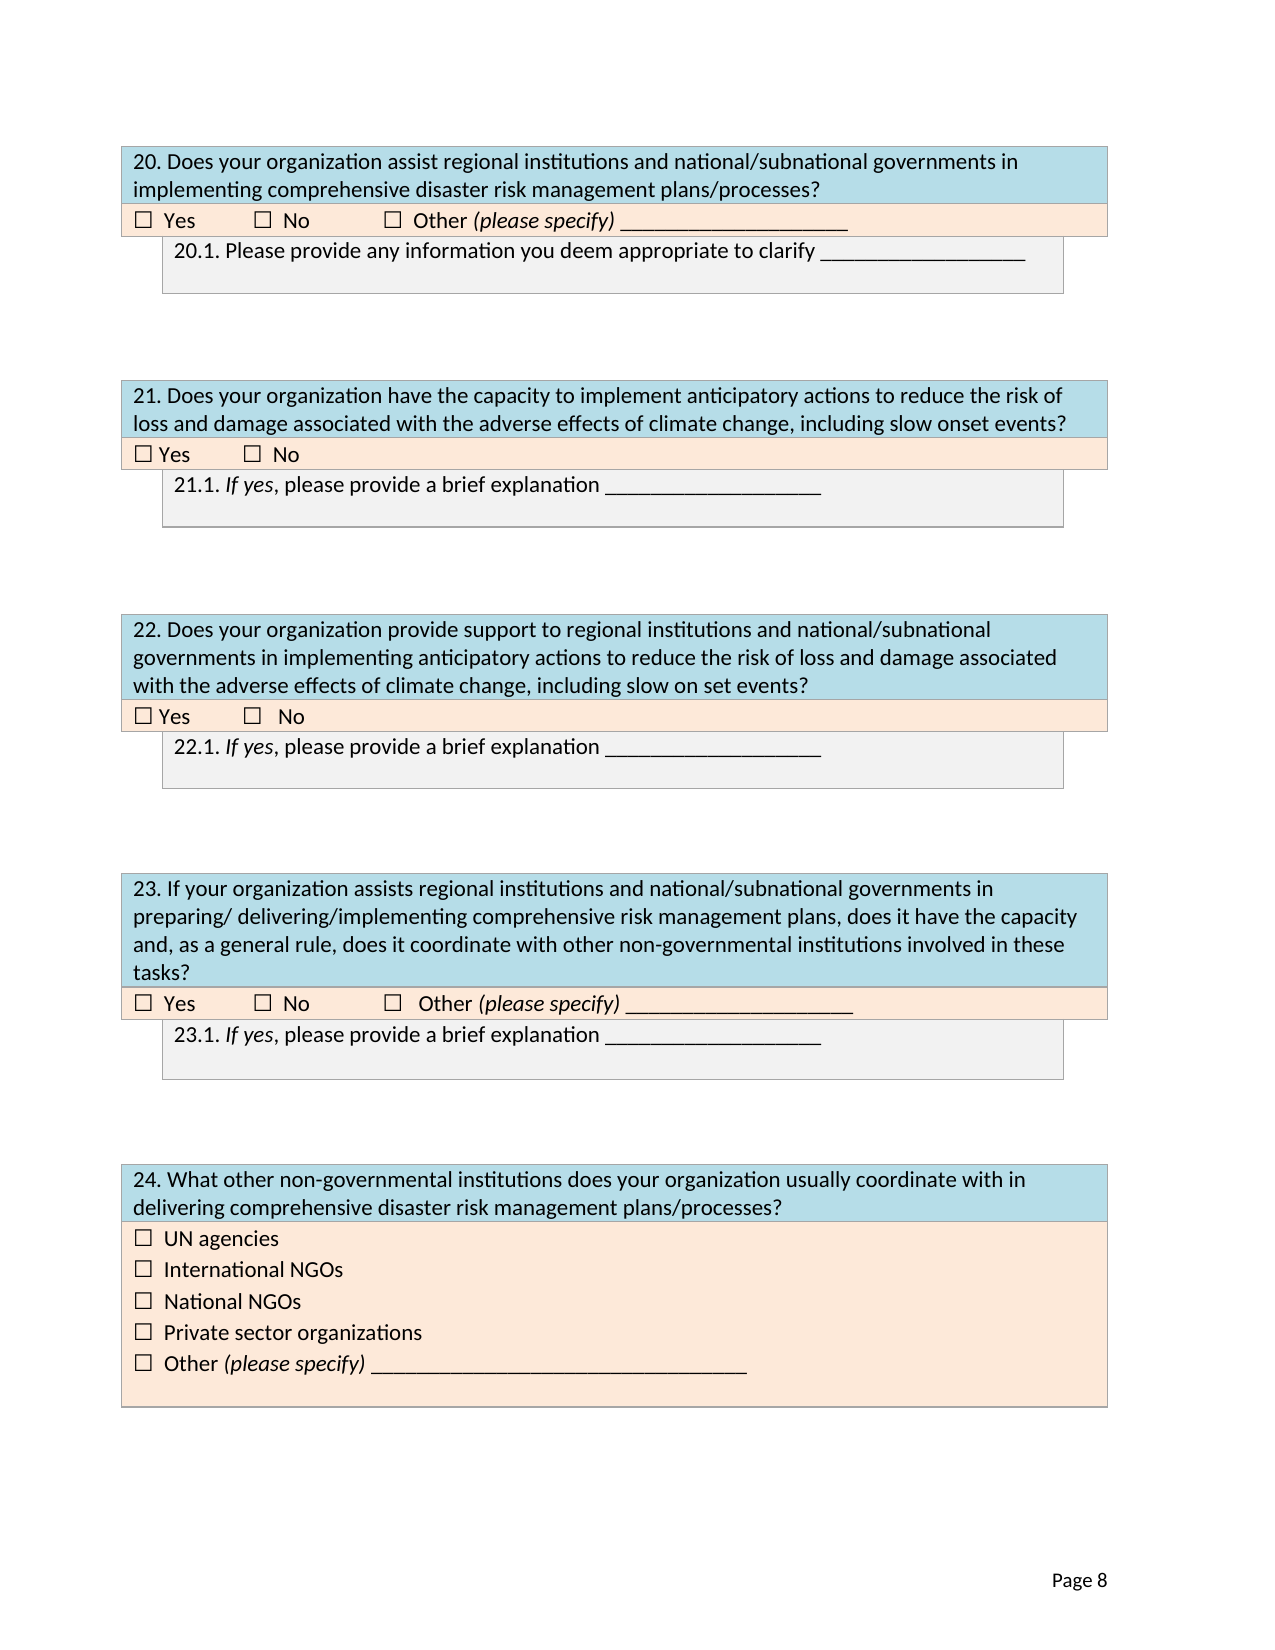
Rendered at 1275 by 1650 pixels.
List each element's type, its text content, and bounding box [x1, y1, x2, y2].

table_header 22. Does your organization provide support to regional institutions and national/subnational governments in implementing anticipatory actions to reduce the risk of loss and damage associated with the adverse effects of climate change, including slow on set events? [122, 615, 1107, 699]
table_cell Yes No [122, 700, 1107, 731]
table_cell 22.1. If yes, please provide a brief explanation ___________________ [163, 732, 1063, 788]
table_cell Yes No [122, 438, 1107, 469]
table_cell 20.1. Please provide any information you deem appropriate to clarify __________________ [163, 237, 1063, 293]
table_header 20. Does your organization assist regional institutions and national/subnational governments in implementing comprehensive disaster risk management plans/processes? [122, 147, 1107, 203]
table_header 24. What other non-governmental institutions does your organization usually coordinate with in delivering comprehensive disaster risk management plans/processes? [122, 1165, 1107, 1221]
table_cell UN agencies International NGOs National NGOs Private sector organizations Other (please specify) _________________________________ [122, 1222, 1107, 1406]
table_cell 23.1. If yes, please provide a brief explanation ___________________ [163, 1020, 1063, 1079]
table_header 21. Does your organization have the capacity to implement anticipatory actions to reduce the risk of loss and damage associated with the adverse effects of climate change, including slow onset events? [122, 381, 1107, 437]
table_header 23. If your organization assists regional institutions and national/subnational governments in preparing/ delivering/implementing comprehensive risk management plans, does it have the capacity and, as a general rule, does it coordinate with other non-governmental institutions involved in these tasks? [122, 874, 1107, 986]
table_cell Yes No Other (please specify) ____________________ [122, 204, 1107, 236]
table_cell Yes No Other (please specify) ____________________ [122, 988, 1107, 1019]
table_cell 21.1. If yes, please provide a brief explanation ___________________ [163, 470, 1063, 526]
